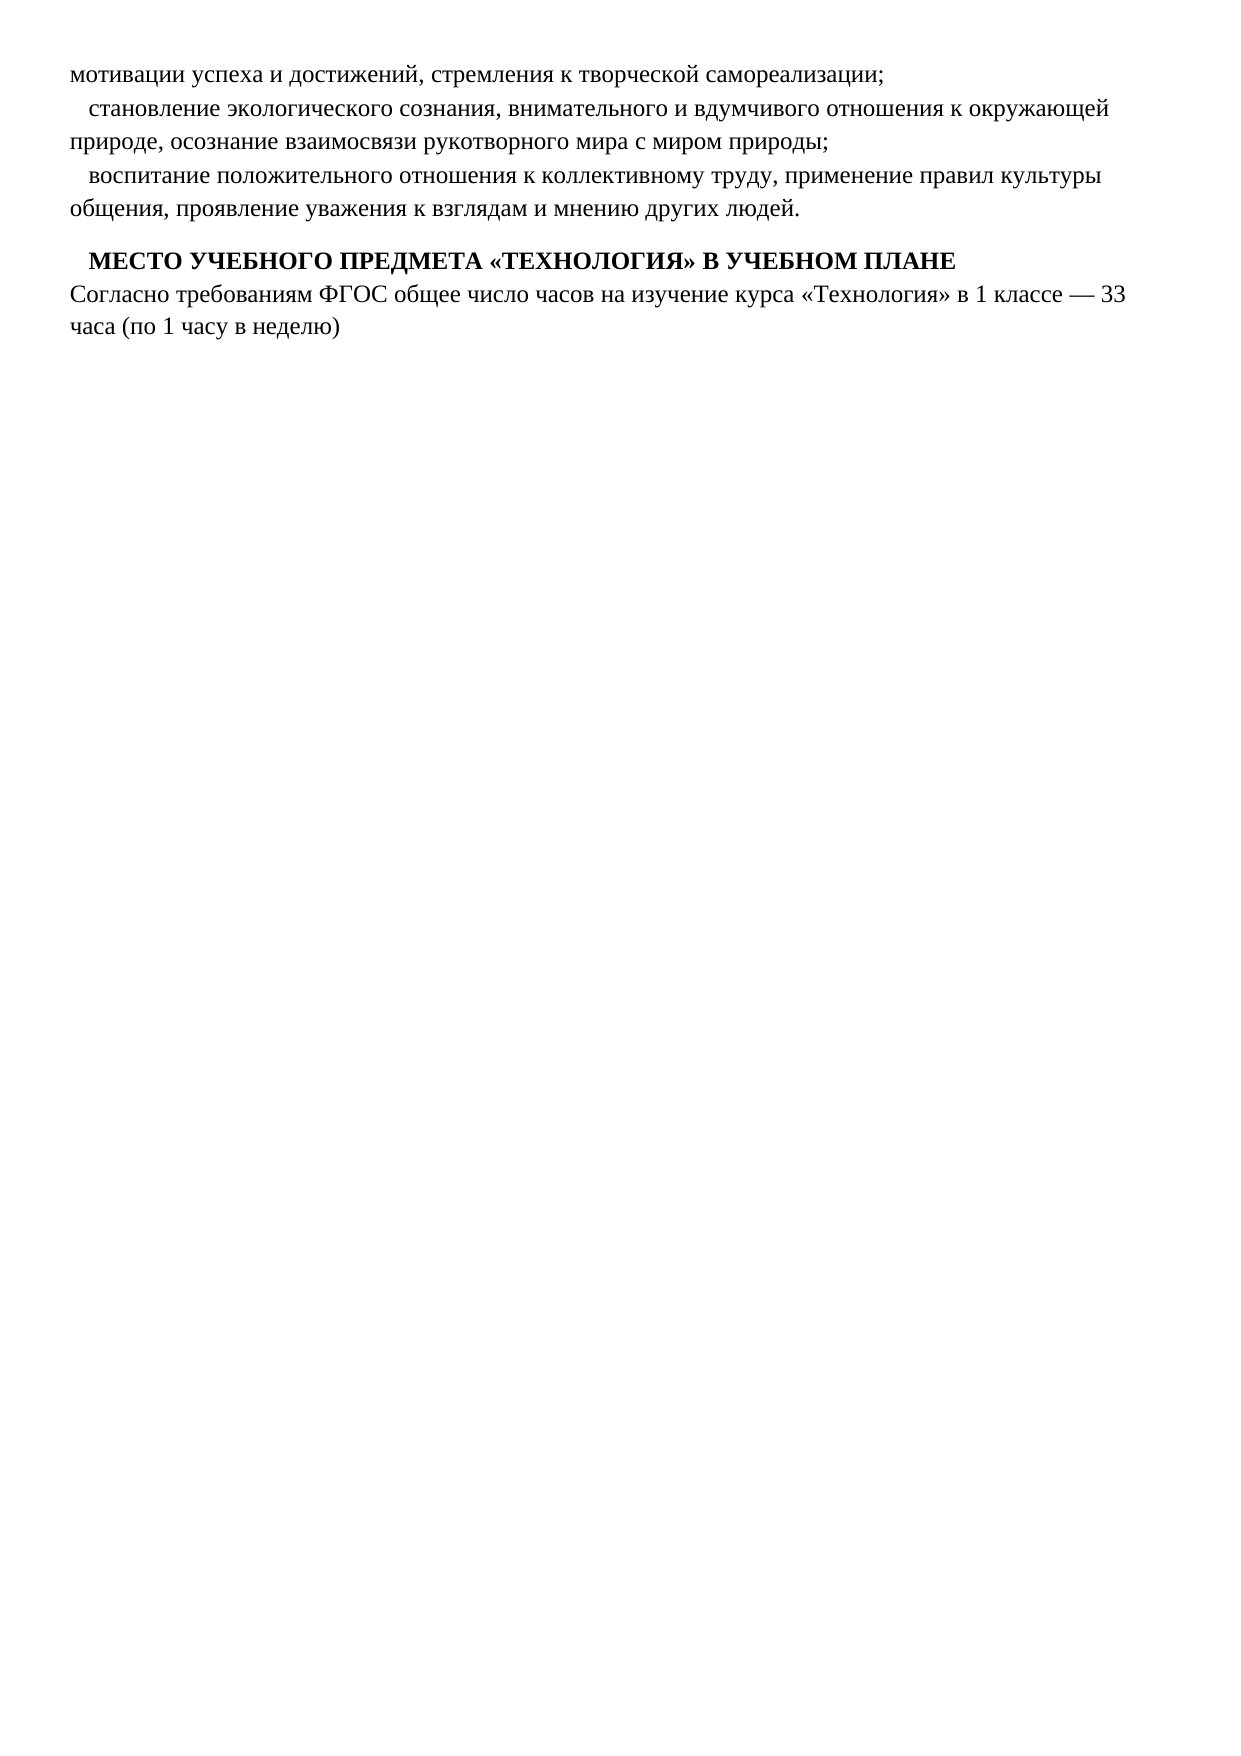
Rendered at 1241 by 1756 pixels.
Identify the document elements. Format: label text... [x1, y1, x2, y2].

subtitle МЕСТО УЧЕБНОГО ПРЕДМЕТА «ТЕХНОЛОГИЯ» В УЧЕБНОМ ПЛАНЕ [88, 246, 1182, 275]
text мотивации успеха и достижений, стремления к творческой самореализации; [69, 59, 1182, 88]
text становление экологического сознания, внимательного и вдумчивого отношения к окружающей природе, осознание взаимосвязи рукотворного мира с миром природы; [69, 93, 1182, 155]
text Согласно требованиям ФГОС общее число часов на изучение курса «Технология» в 1 классе — 33 [69, 279, 1182, 308]
text воспитание положительного отношения к коллективному труду, применение правил культуры общения, проявление уважения к взглядам и мнению других людей. [69, 160, 1182, 222]
text часа (по 1 часу в неделю) [69, 311, 1182, 340]
